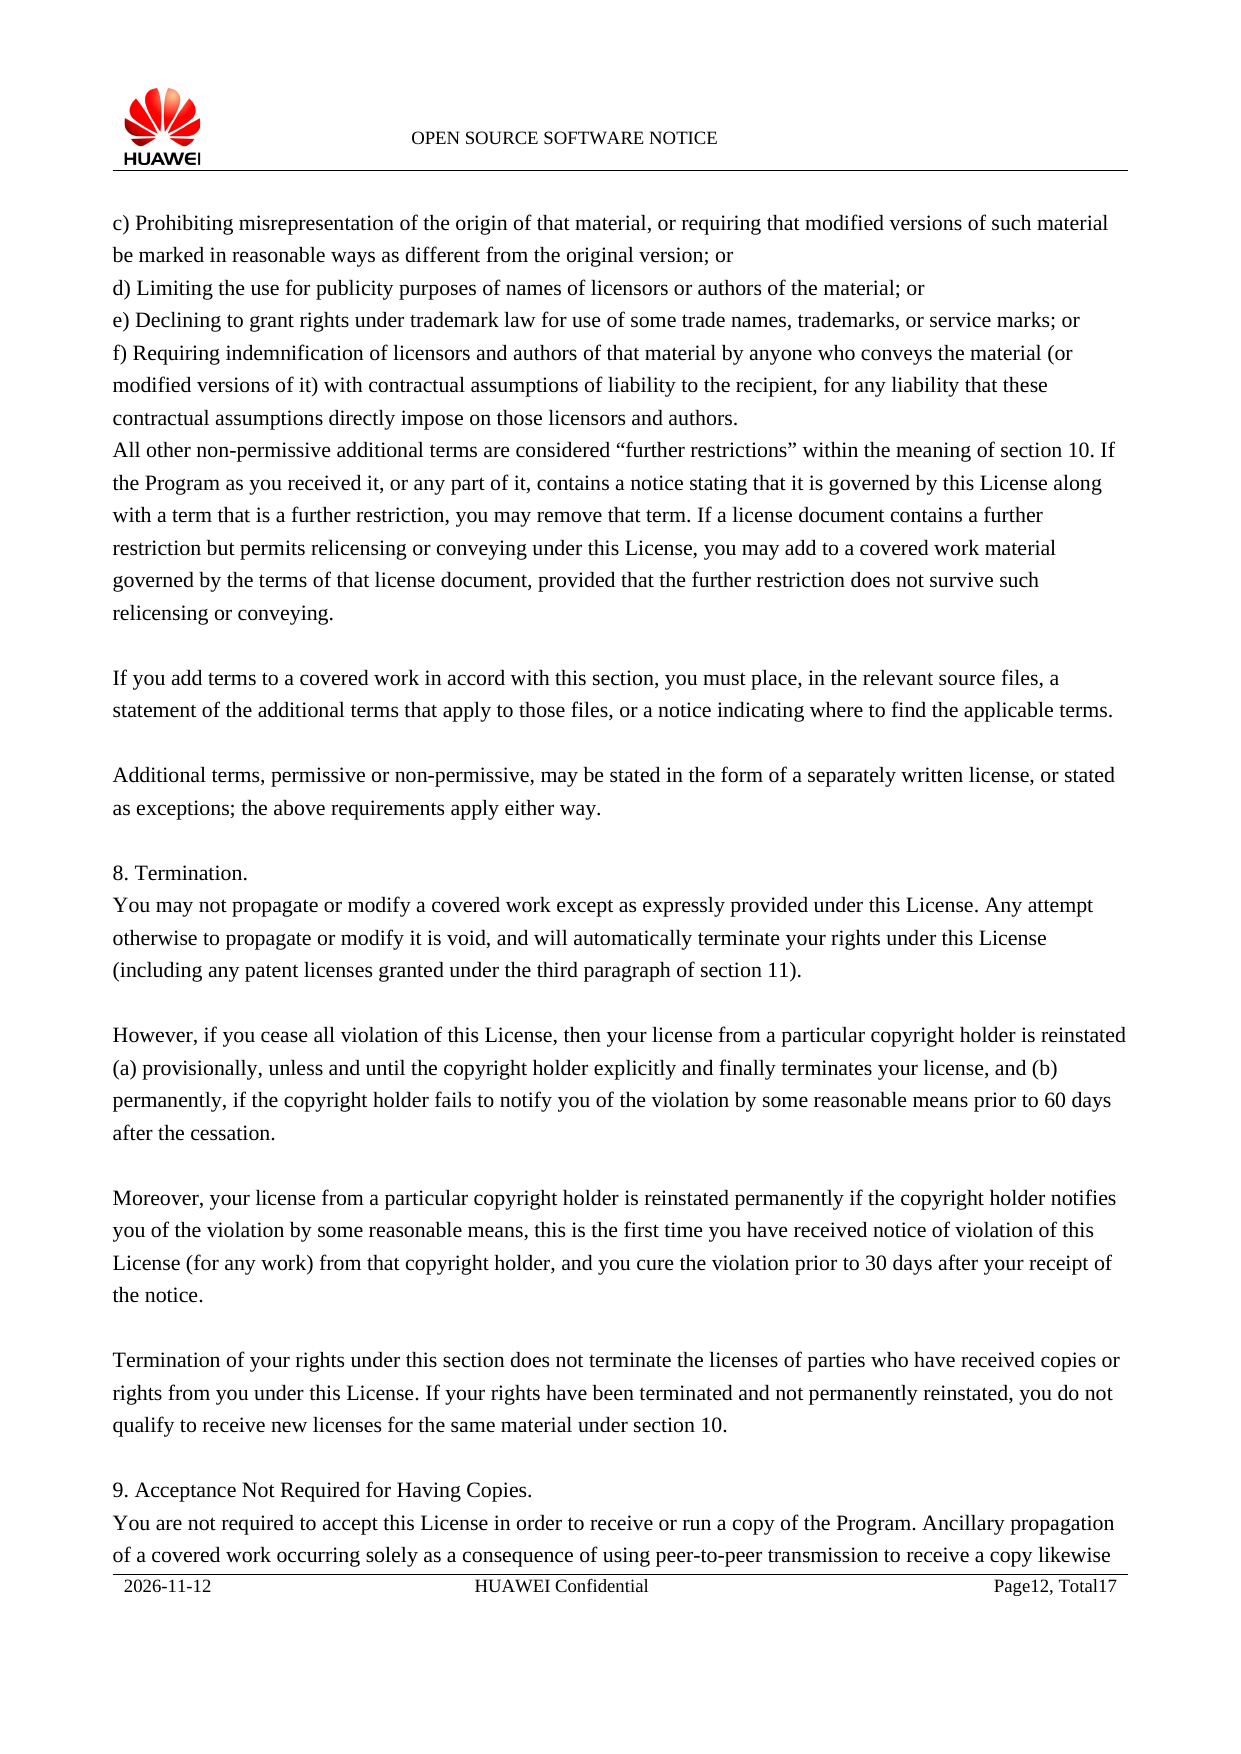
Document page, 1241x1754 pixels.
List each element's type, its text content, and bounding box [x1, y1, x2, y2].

picture [124, 88, 201, 165]
